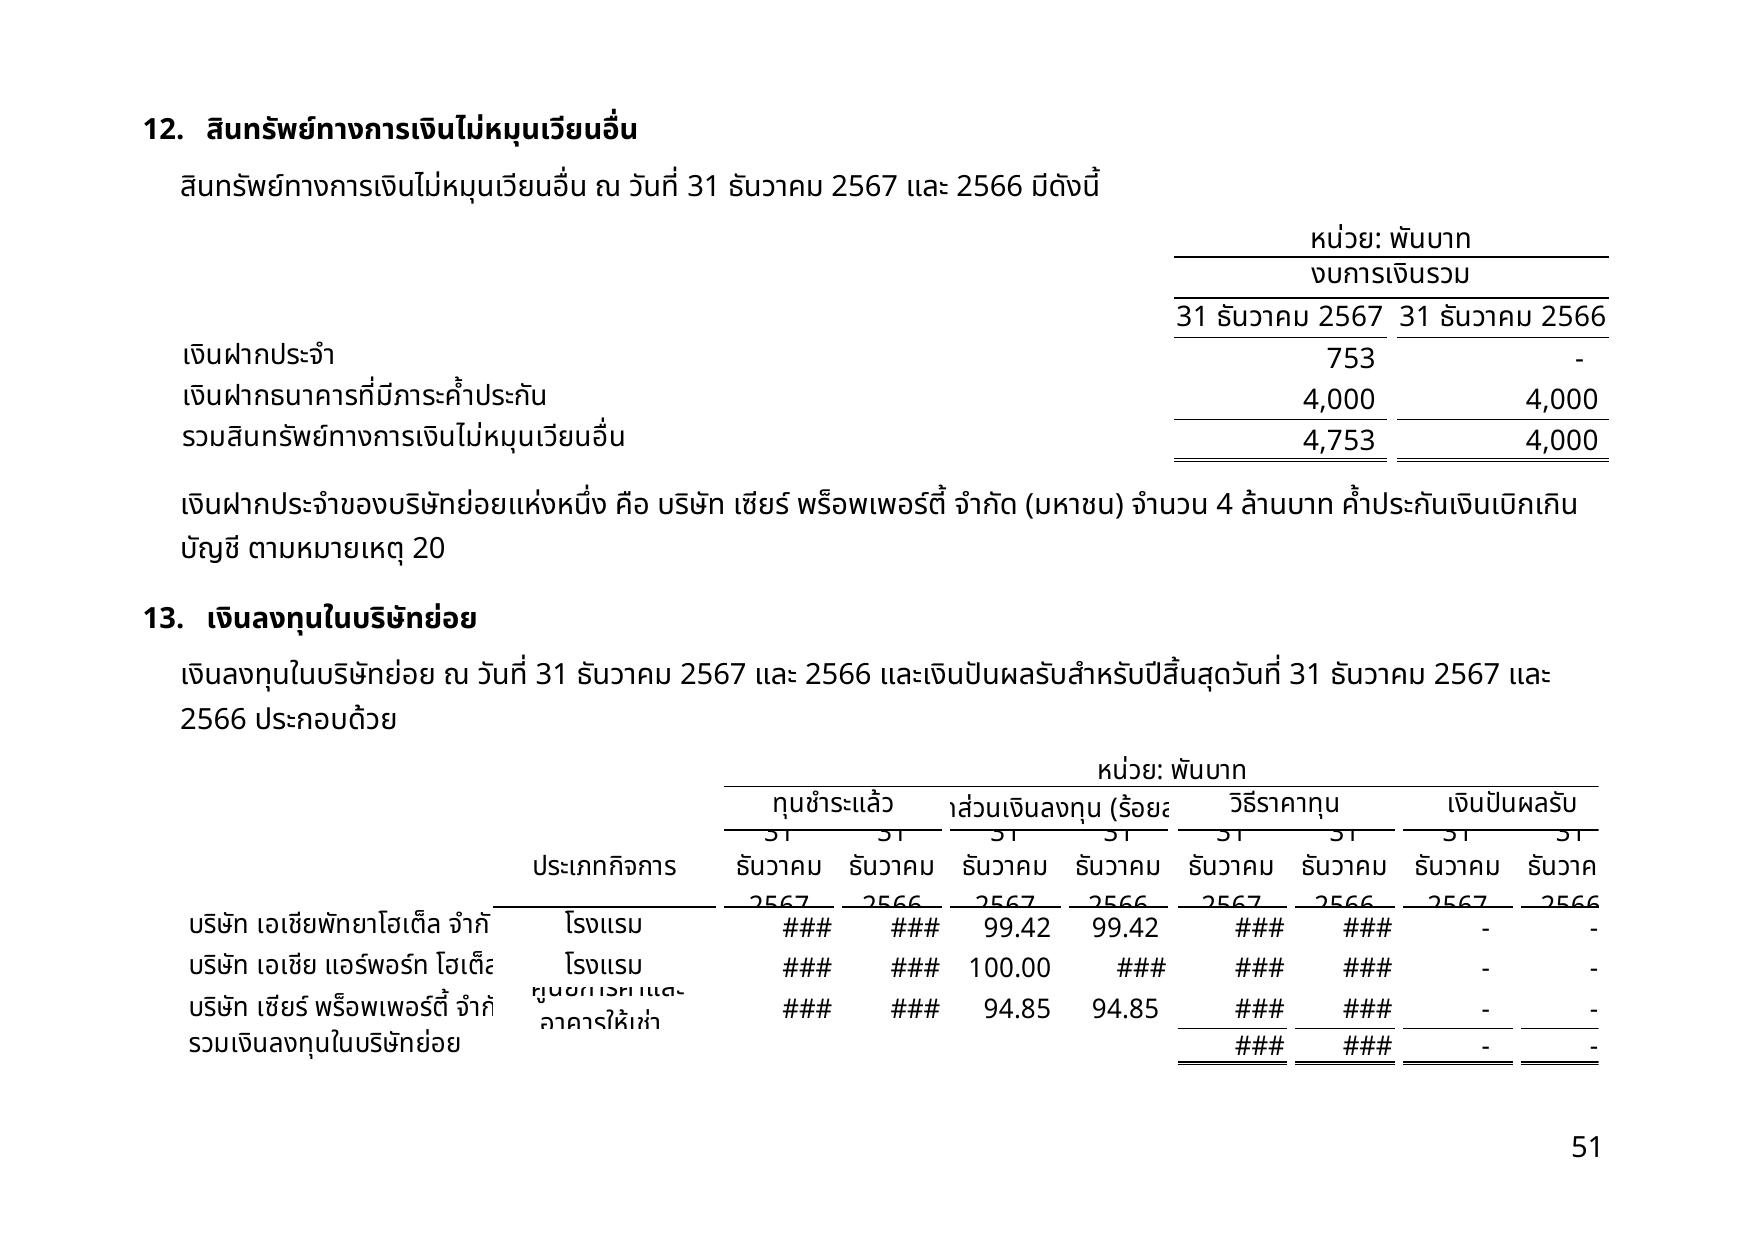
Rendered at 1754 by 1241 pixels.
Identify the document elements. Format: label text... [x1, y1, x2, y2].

text เงินฝากประจำของบริษัทย่อยแห่งหนึ่ง คือ บริษัท เซียร์ พร็อพเพอร์ตี้ จำกัด (มหาชน) จำนวน 4 ล้านบาท ค้ำประกันเงินเบิกเกินบัญชี ตามหมายเหตุ 20 [180, 483, 1604, 572]
list เงินลงทุนในบริษัทย่อย [142, 597, 1604, 641]
text สินทรัพย์ทางการเงินไม่หมุนเวียนอื่น ณ วันที่ 31 ธันวาคม 2567 และ 2566 มีดังนี้ [180, 165, 1604, 209]
list สินทรัพย์ทางการเงินไม่หมุนเวียนอื่น [142, 108, 1604, 153]
text เงินลงทุนในบริษัทย่อย ณ วันที่ 31 ธันวาคม 2567 และ 2566 และเงินปันผลรับสำหรับปีสิ้นสุดวันที่ 31 ธันวาคม 2567 และ 2566 ประกอบด้วย [180, 654, 1604, 742]
